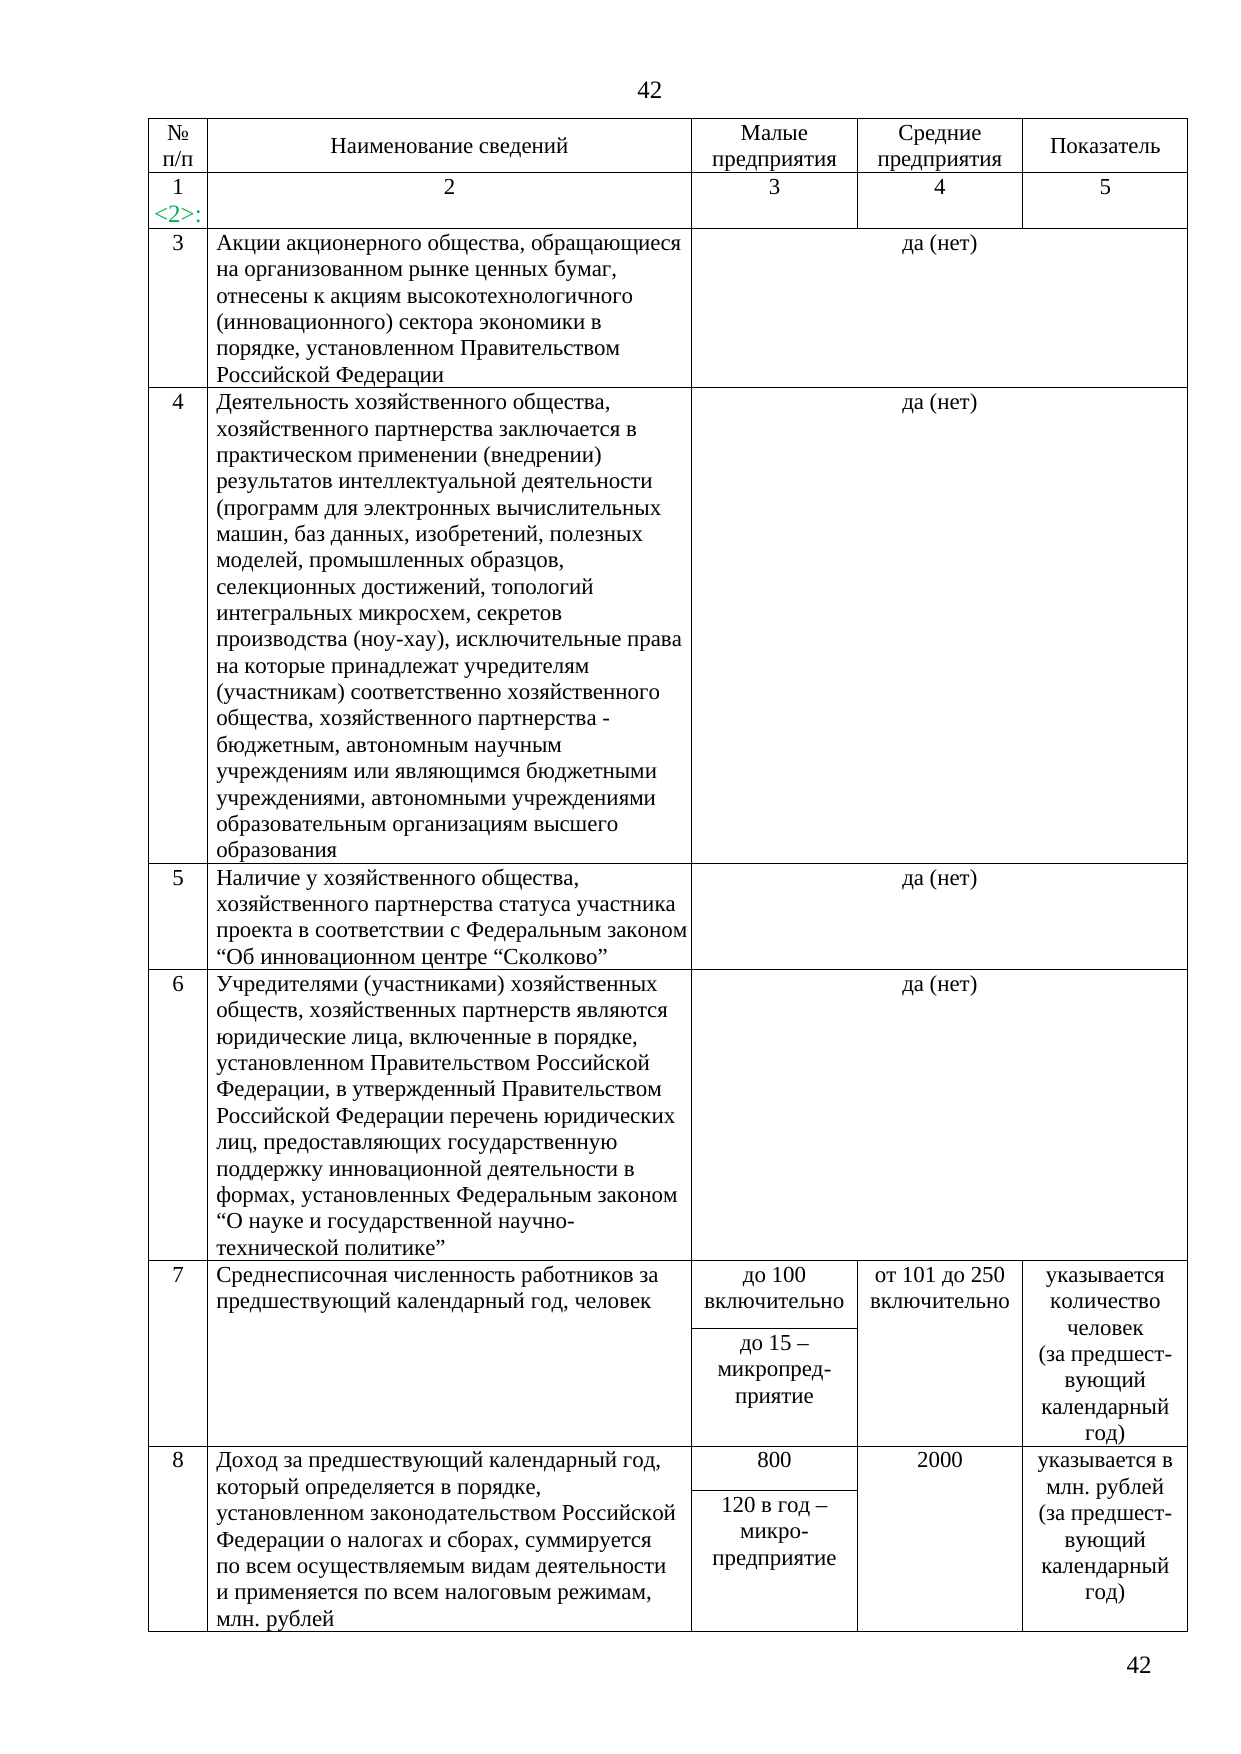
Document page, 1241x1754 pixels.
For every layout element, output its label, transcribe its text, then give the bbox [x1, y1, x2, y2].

table_cell от 101 до 250 включительно [858, 1261, 1022, 1446]
table_cell 6 [149, 970, 207, 1260]
table_cell Наличие у хозяйственного общества, хозяйственного партнерства статуса участника проекта в соответствии с Федеральным законом “Об инновационном центре “Сколково” [208, 864, 691, 969]
table_cell до 100 включительно [692, 1261, 857, 1328]
table_cell да (нет) [692, 388, 1187, 863]
table_cell да (нет) [692, 970, 1187, 1260]
table_cell 5 [1023, 173, 1187, 228]
table_cell 3 [149, 229, 207, 387]
table_header Наименование сведений [208, 119, 691, 172]
table_cell 1 <2>: [149, 173, 207, 228]
table_cell Учредителями (участниками) хозяйственных обществ, хозяйственных партнерств являются юридические лица, включенные в порядке, установленном Правительством Российской Федерации, в утвержденный Правительством Российской Федерации перечень юридических лиц, предоставляющих государственную поддержку инновационной деятельности в формах, установленных Федеральным законом “О науке и государственной научно-технической политике” [208, 970, 691, 1260]
table_cell 8 [149, 1447, 207, 1631]
table_cell 4 [858, 173, 1022, 228]
table_header № п/п [149, 119, 207, 172]
table_cell 2 [208, 173, 691, 228]
table_cell да (нет) [692, 229, 1187, 387]
table_cell до 15 – микропредприятие [692, 1329, 857, 1446]
table_cell 800 [692, 1447, 857, 1490]
table_cell 5 [149, 864, 207, 969]
table_cell 120 в год – микропредприятие [692, 1491, 857, 1631]
table_cell Деятельность хозяйственного общества, хозяйственного партнерства заключается в практическом применении (внедрении) результатов интеллектуальной деятельности (программ для электронных вычислительных машин, баз данных, изобретений, полезных моделей, промышленных образцов, селекционных достижений, топологий интегральных микросхем, секретов производства (ноу-хау), исключительные права на которые принадлежат учредителям (участникам) соответственно хозяйственного общества, хозяйственного партнерства - бюджетным, автономным научным учреждениям или являющимся бюджетными учреждениями, автономными учреждениями образовательным организациям высшего образования [208, 388, 691, 863]
table_cell Среднесписочная численность работников за предшествующий календарный год, человек [208, 1261, 691, 1446]
table_cell 7 [149, 1261, 207, 1446]
table_header Средние предприятия [858, 119, 1022, 172]
table_cell указывается в млн. рублей (за предшествующий календарный год) [1023, 1447, 1187, 1631]
table_cell Доход за предшествующий календарный год, который определяется в порядке, установленном законодательством Российской Федерации о налогах и сборах, суммируется по всем осуществляемым видам деятельности и применяется по всем налоговым режимам, млн. рублей [208, 1447, 691, 1631]
table_cell да (нет) [692, 864, 1187, 969]
table_cell 2000 [858, 1447, 1022, 1631]
table_cell указывается количество человек (за предшествующий календарный год) [1023, 1261, 1187, 1446]
table_cell Акции акционерного общества, обращающиеся на организованном рынке ценных бумаг, отнесены к акциям высокотехнологичного (инновационного) сектора экономики в порядке, установленном Правительством Российской Федерации [208, 229, 691, 387]
table_header Малые предприятия [692, 119, 857, 172]
table_cell 3 [692, 173, 857, 228]
table_cell 4 [149, 388, 207, 863]
table_header Показатель [1023, 119, 1187, 172]
